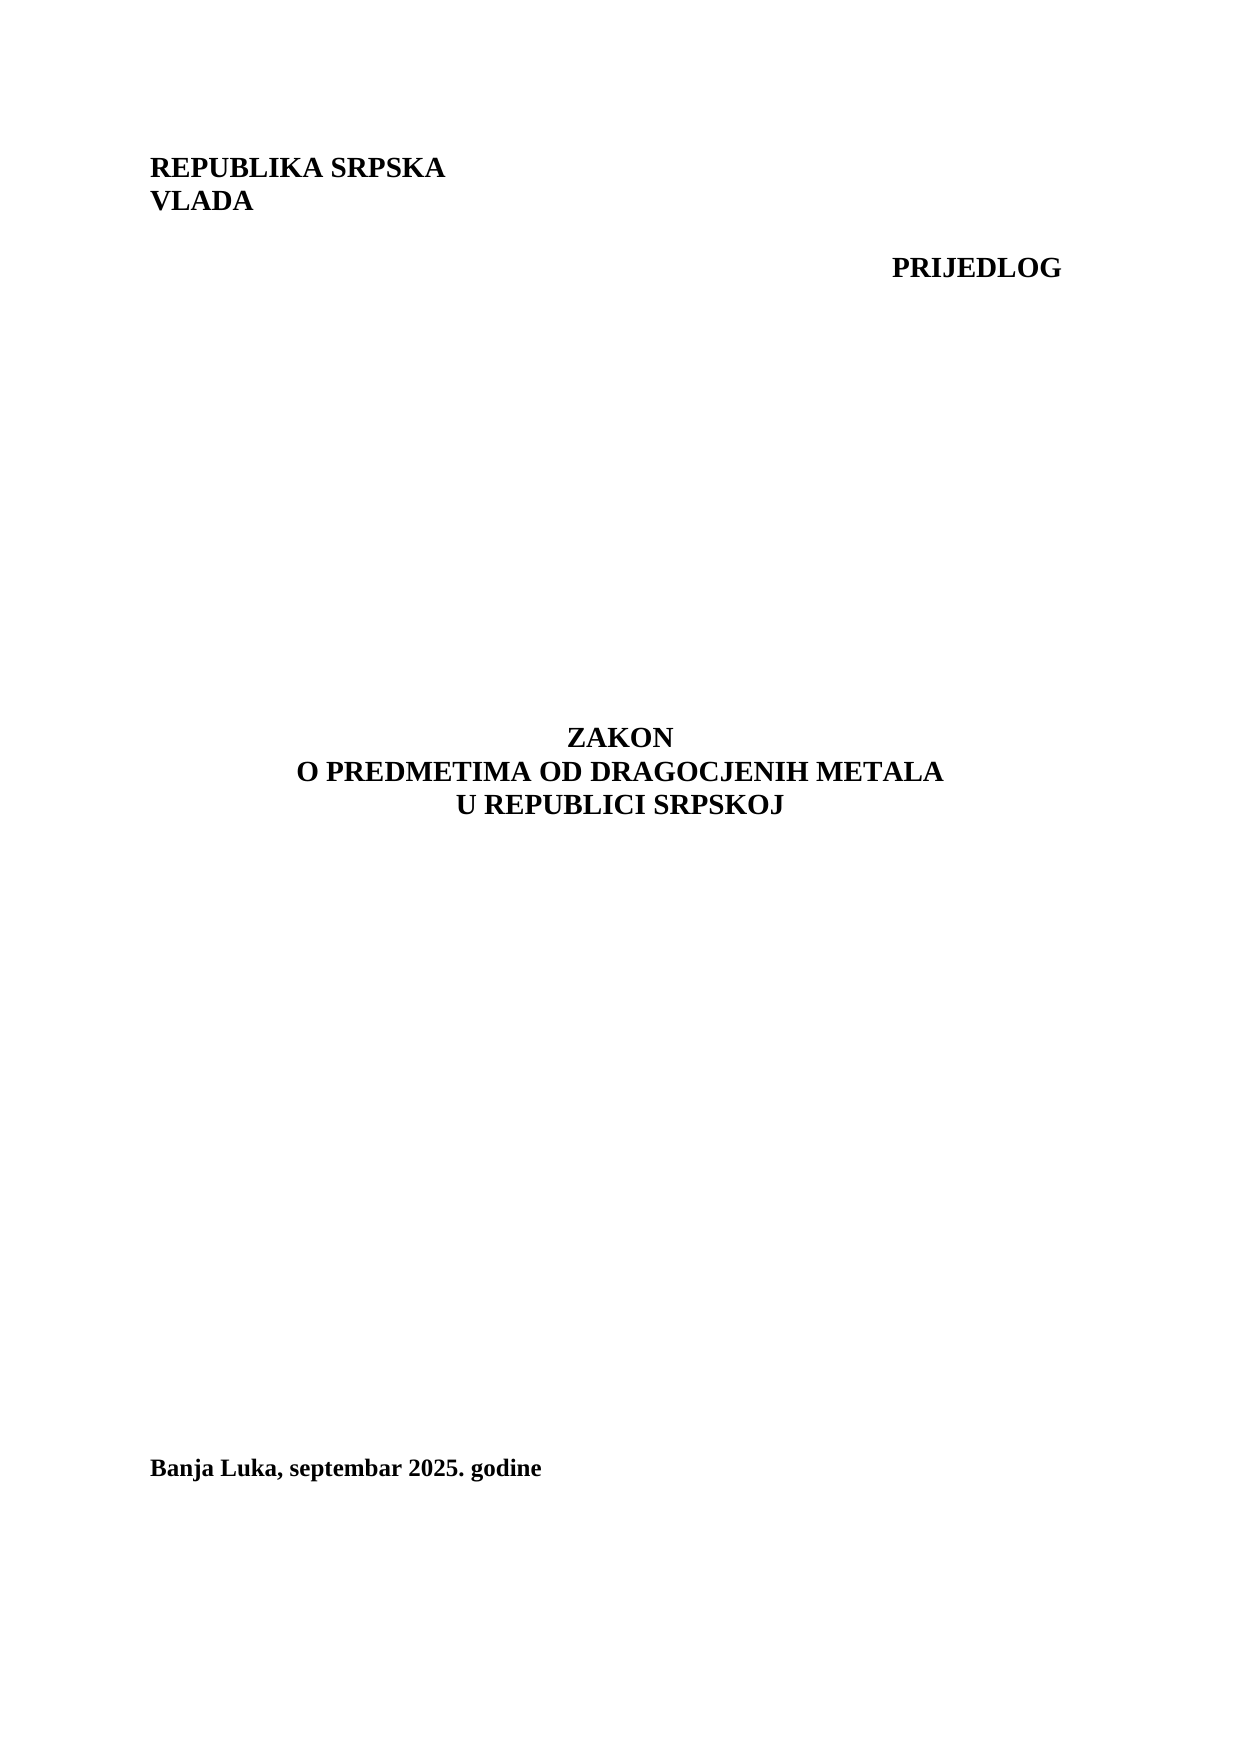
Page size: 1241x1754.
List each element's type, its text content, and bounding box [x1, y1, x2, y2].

text REPUBLIKA SRPSKA [150, 150, 1090, 183]
text ZAKON [150, 720, 1090, 754]
text VLADA [150, 183, 1090, 217]
text Banja Luka, septembar 2025. godine [150, 1453, 1090, 1482]
text O PREDMETIMA OD DRAGOCJENIH METALA [150, 754, 1090, 787]
text PRIJEDLOG [150, 251, 1090, 284]
text U REPUBLICI SRPSKOJ [150, 787, 1090, 821]
